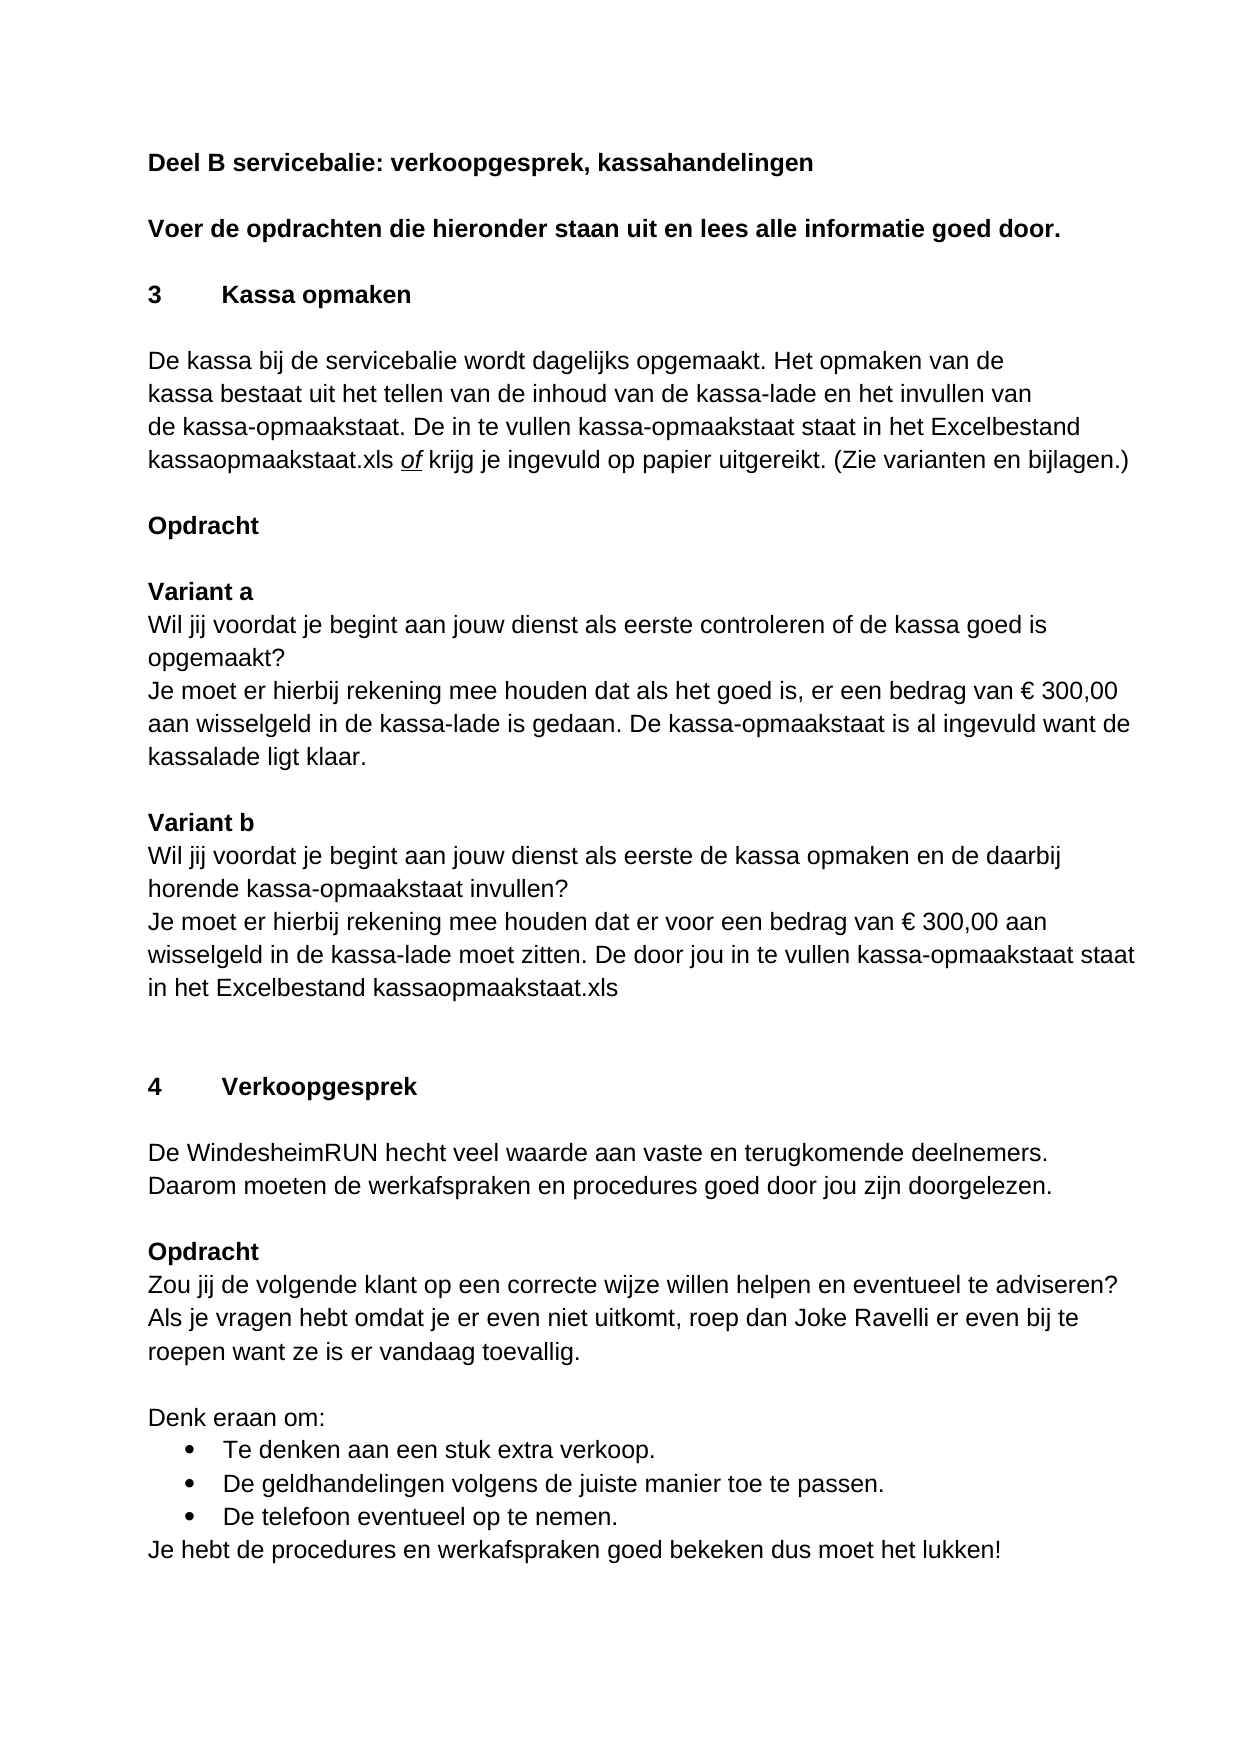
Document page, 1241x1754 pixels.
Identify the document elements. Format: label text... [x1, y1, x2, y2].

list De telefoon eventueel op te nemen. [185, 1502, 1137, 1531]
text Als je vragen hebt omdat je er even niet uitkomt, roep dan Joke Ravelli er even bij te roepen want ze is er vandaag toevallig. [148, 1303, 1137, 1365]
text 4 Verkoopgesprek [148, 1072, 1137, 1101]
text Zou jij de volgende klant op een correcte wijze willen helpen en eventueel te adviseren? [148, 1270, 1137, 1299]
text Je moet er hierbij rekening mee houden dat als het goed is, er een bedrag van € 300,00 aan wisselgeld in de kassa-lade is gedaan. De kassa-opmaakstaat is al ingevuld want de kassalade ligt klaar. [148, 676, 1137, 771]
text 3 Kassa opmaken [148, 280, 1137, 308]
text kassa bestaat uit het tellen van de inhoud van de kassa-lade en het invullen van [148, 379, 1137, 408]
text Denk eraan om: [148, 1402, 1137, 1431]
text Je hebt de procedures en werkafspraken goed bekeken dus moet het lukken! [148, 1535, 1137, 1564]
text Variant a [148, 577, 1137, 606]
list De geldhandelingen volgens de juiste manier toe te passen. [185, 1469, 1137, 1497]
text Wil jij voordat je begint aan jouw dienst als eerste de kassa opmaken en de daarbij horende kassa-opmaakstaat invullen? [148, 841, 1137, 903]
text de kassa-opmaakstaat. De in te vullen kassa-opmaakstaat staat in het Excelbestand kassaopmaakstaat.xls of krijg je ingevuld op papier uitgereikt. (Zie varianten en bijlagen.) [148, 412, 1137, 474]
text Opdracht [148, 1237, 1137, 1266]
text Voer de opdrachten die hieronder staan uit en lees alle informatie goed door. [148, 214, 1137, 242]
text Opdracht [148, 511, 1137, 540]
text Variant b [148, 808, 1137, 837]
text De kassa bij de servicebalie wordt dagelijks opgemaakt. Het opmaken van de [148, 346, 1137, 374]
text Wil jij voordat je begint aan jouw dienst als eerste controleren of de kassa goed is opgemaakt? [148, 610, 1137, 672]
list Te denken aan een stuk extra verkoop. [185, 1436, 1137, 1464]
text De WindesheimRUN hecht veel waarde aan vaste en terugkomende deelnemers. Daarom moeten de werkafspraken en procedures goed door jou zijn doorgelezen. [148, 1138, 1137, 1200]
text Je moet er hierbij rekening mee houden dat er voor een bedrag van € 300,00 aan wisselgeld in de kassa-lade moet zitten. De door jou in te vullen kassa-opmaakstaat staat in het Excelbestand kassaopmaakstaat.xls [148, 907, 1137, 1002]
text Deel B servicebalie: verkoopgesprek, kassahandelingen [148, 148, 1137, 176]
